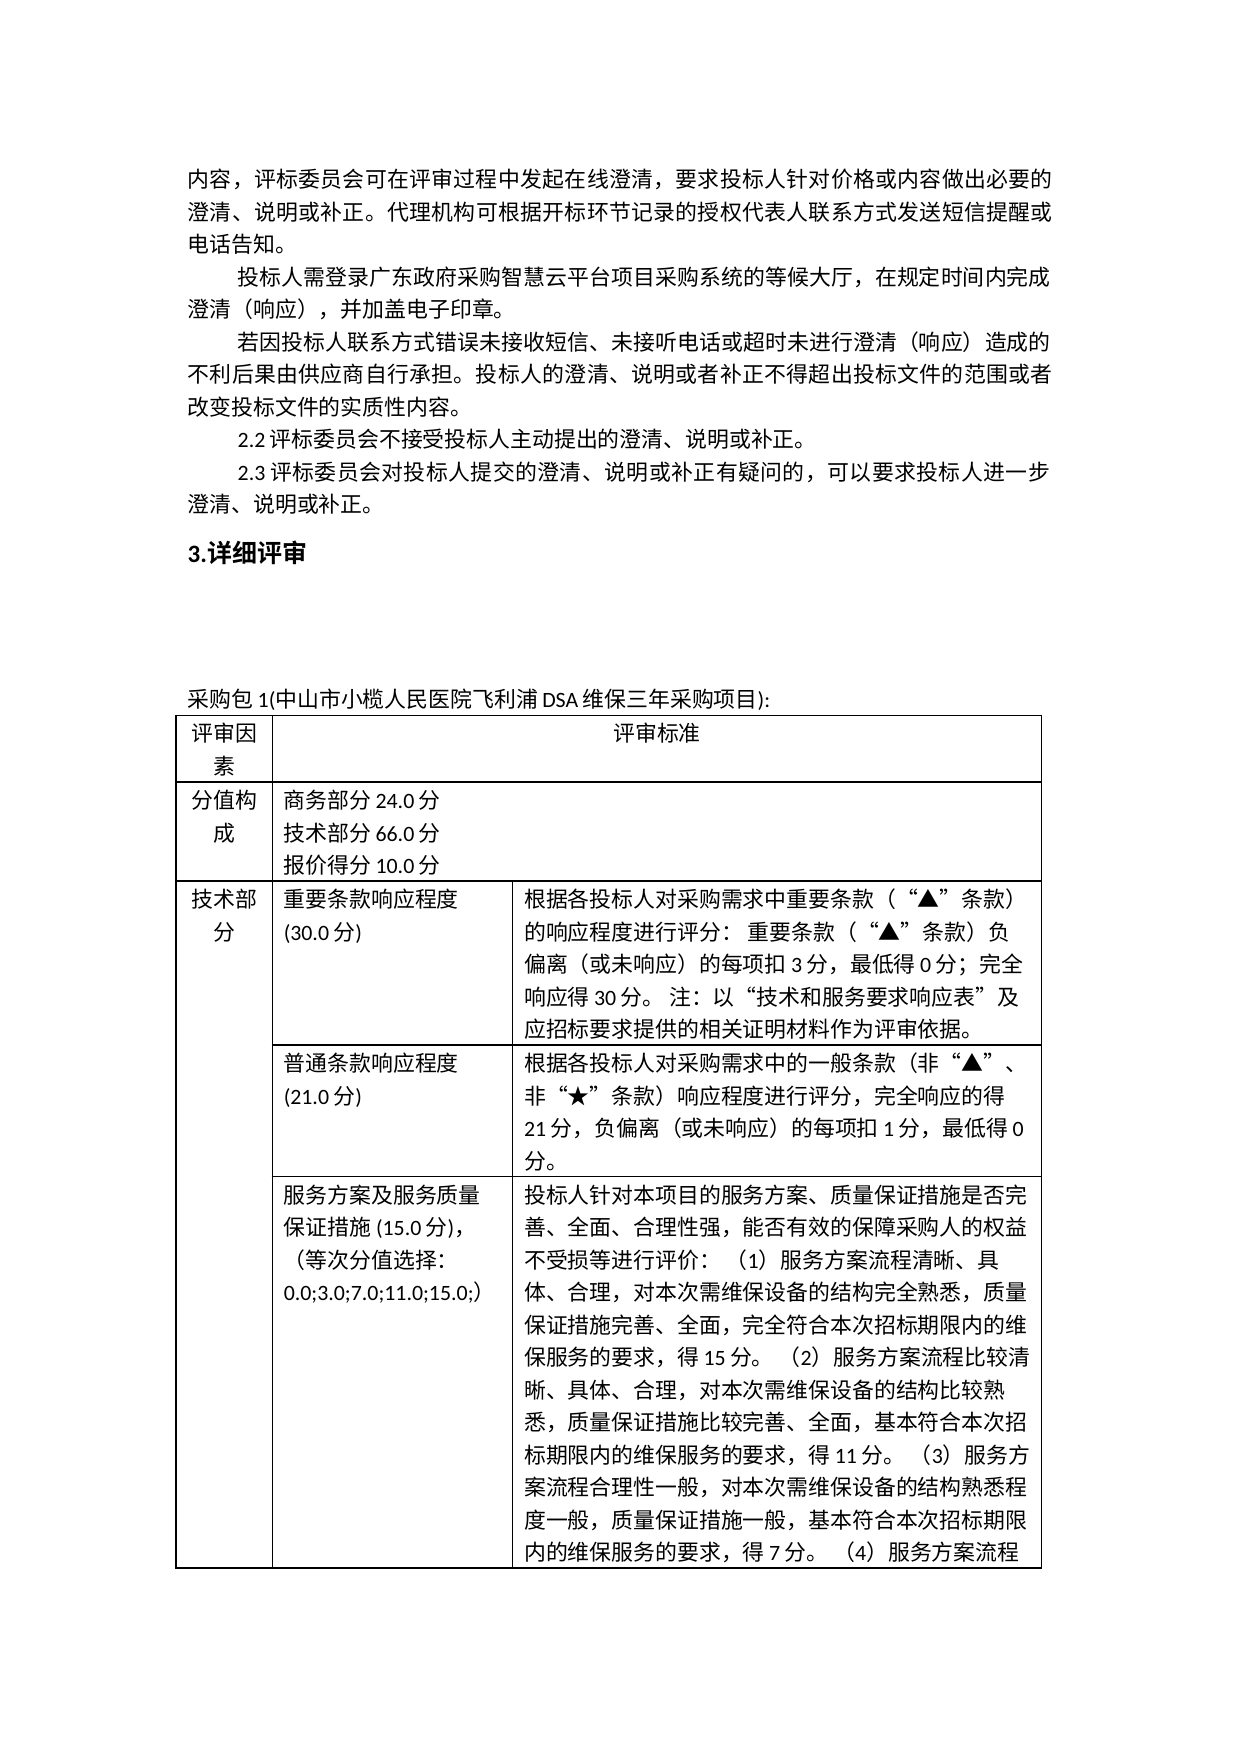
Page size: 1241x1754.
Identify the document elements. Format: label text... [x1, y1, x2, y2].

table_cell 技术部分 [177, 882, 272, 1567]
table_cell 分值构成 [177, 783, 272, 880]
table_header 评审因素 [177, 716, 272, 781]
text 2.2评标委员会不接受投标人主动提出的澄清、说明或补正。 [187, 422, 1053, 454]
table_cell 普通条款响应程度 (21.0分) [273, 1046, 512, 1176]
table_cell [273, 1177, 512, 1567]
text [187, 162, 1053, 259]
text 若因投标人联系方式错误未接收短信、未接听电话或超时未进行澄清（响应）造成的不利后果由供应商自行承担。投标人的澄清、说明或者补正不得超出投标文件的范围或者改变投标文件的实质性内容。 [187, 324, 1053, 422]
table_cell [513, 1177, 1041, 1567]
text 3.详细评审 [187, 519, 1053, 584]
text 投标人需登录广东政府采购智慧云平台项目采购系统的等候大厅，在规定时间内完成澄清（响应），并加盖电子印章。 [187, 259, 1053, 324]
table_header 评审标准 [273, 716, 1041, 781]
text 采购包1(中山市小榄人民医院飞利浦DSA维保三年采购项目): [187, 682, 1053, 714]
table_cell 重要条款响应程度 (30.0分) [273, 882, 512, 1044]
table_cell 商务部分24.0分 技术部分66.0分 报价得分10.0分 [273, 783, 1041, 880]
table_cell 根据各投标人对采购需求中重要条款（“▲”条款）的响应程度进行评分： 重要条款（“▲”条款）负偏离（或未响应）的每项扣3分，最低得0分；完全响应得30分。 注：以“技术和服务要求响应表”及应招标要求提供的相关证明材料作为评审依据。 [513, 882, 1041, 1044]
text 2.3评标委员会对投标人提交的澄清、说明或补正有疑问的，可以要求投标人进一步澄清、说明或补正。 [187, 454, 1053, 519]
table_cell 根据各投标人对采购需求中的一般条款（非“▲”、非“★”条款）响应程度进行评分，完全响应的得21分，负偏离（或未响应）的每项扣1分，最低得0分。 [513, 1046, 1041, 1176]
